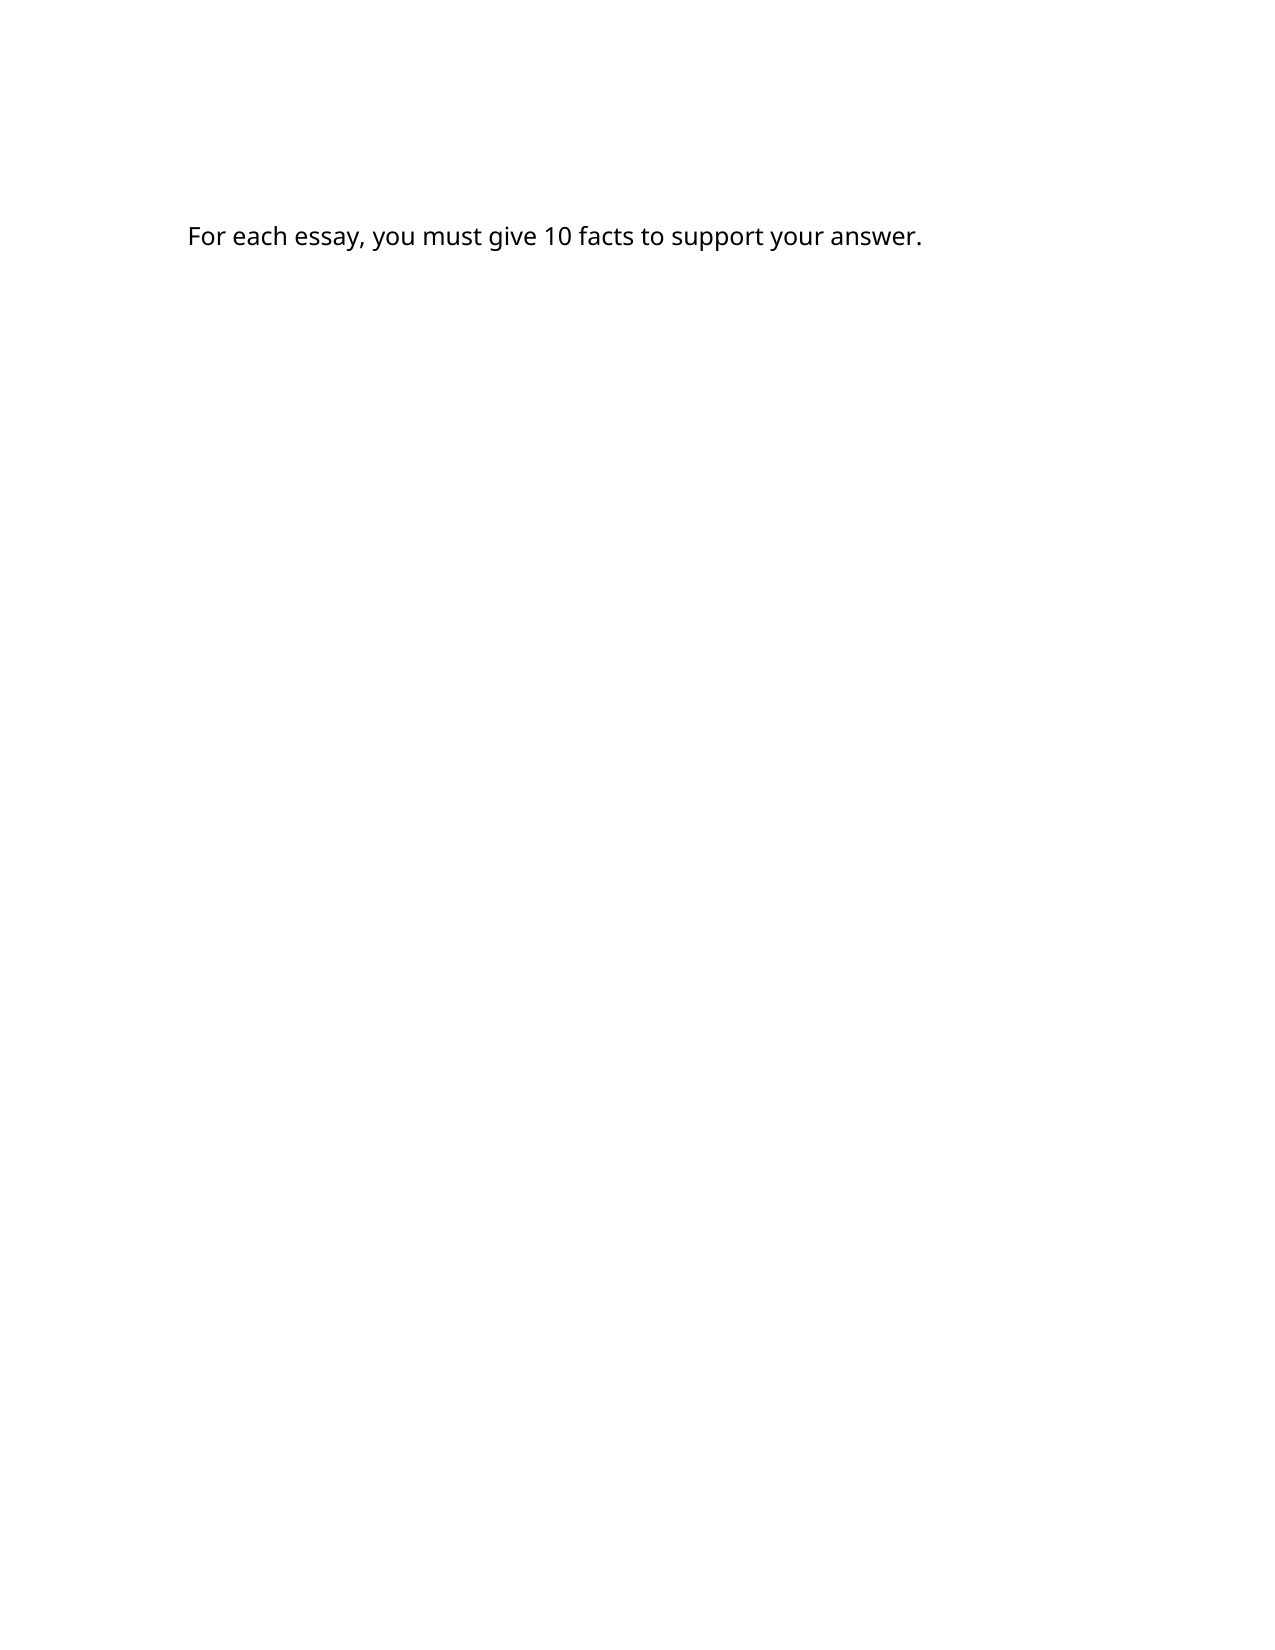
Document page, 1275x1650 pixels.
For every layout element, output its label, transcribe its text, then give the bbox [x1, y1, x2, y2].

text For each essay, you must give 10 facts to support your answer. [187, 218, 1087, 252]
